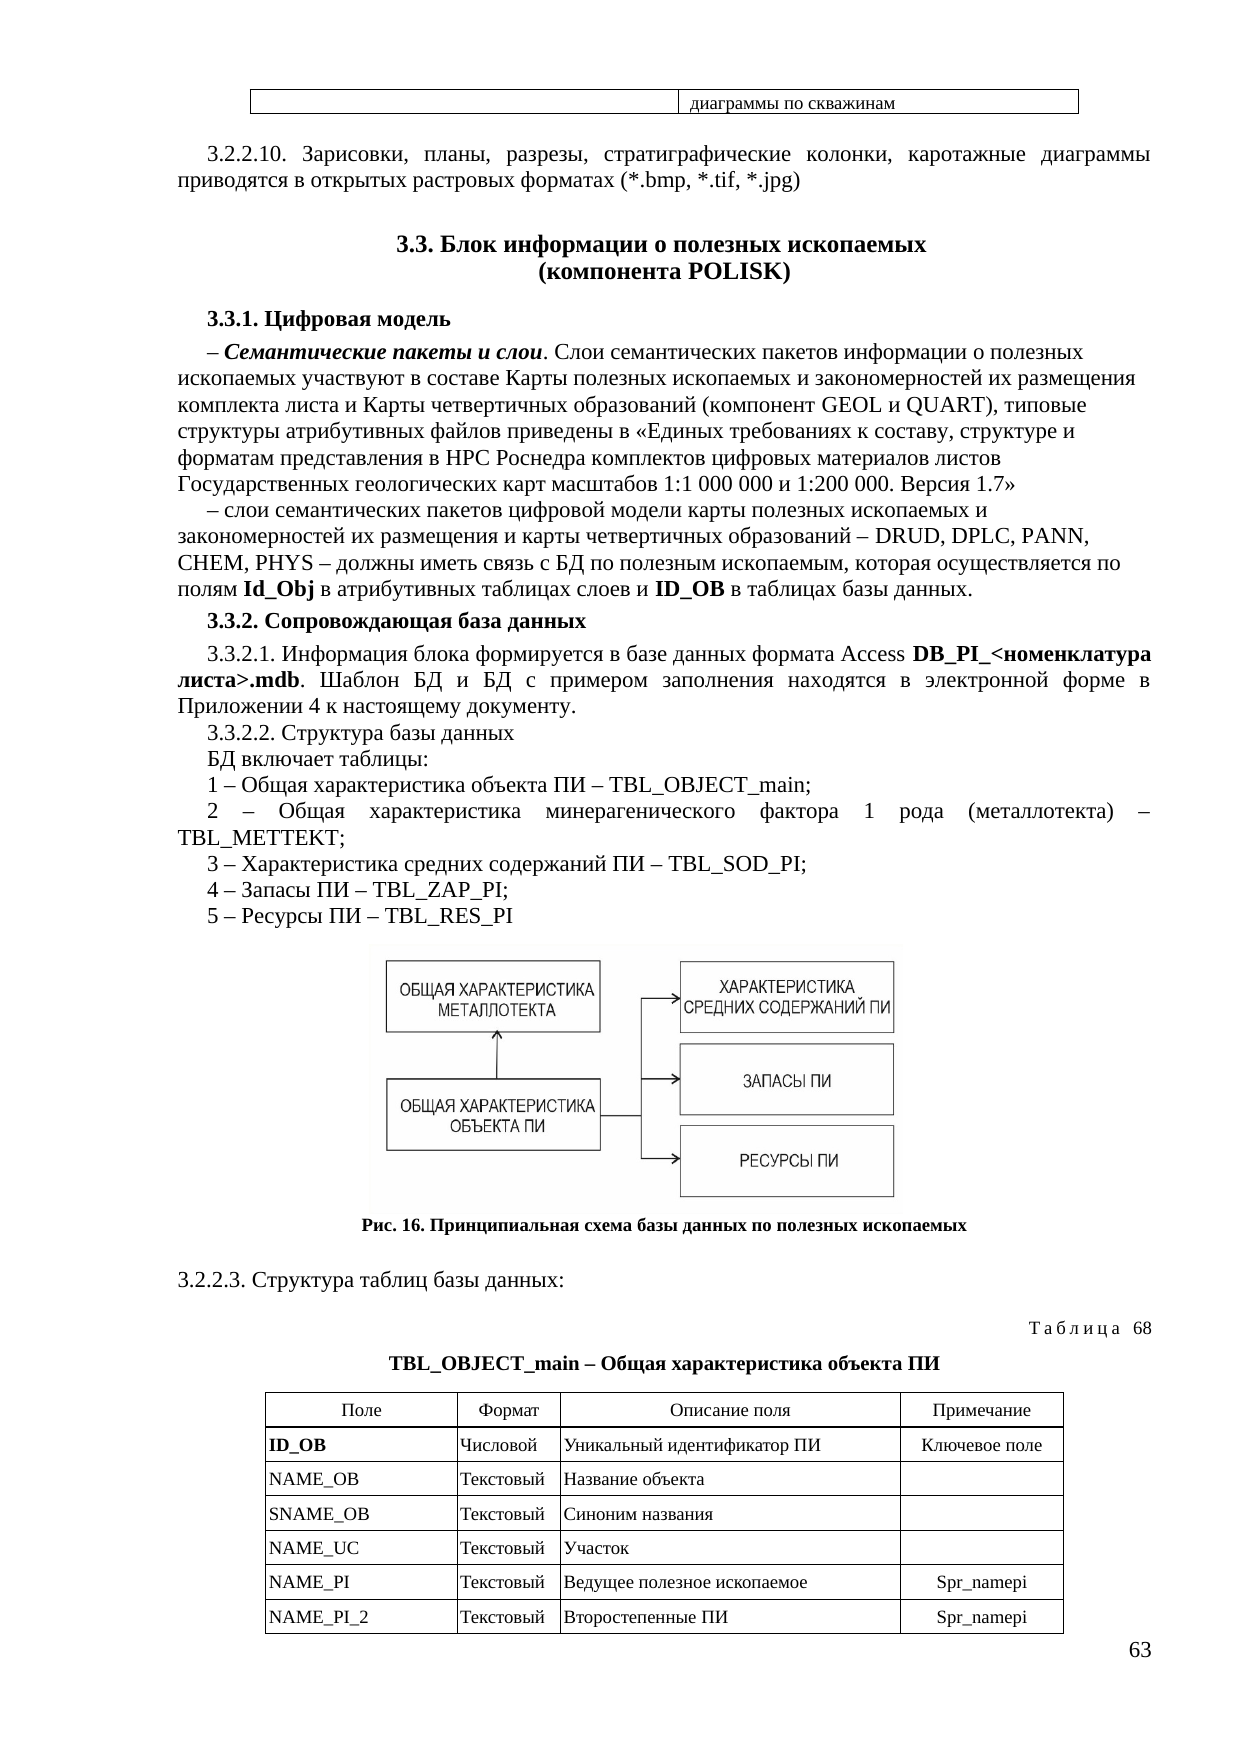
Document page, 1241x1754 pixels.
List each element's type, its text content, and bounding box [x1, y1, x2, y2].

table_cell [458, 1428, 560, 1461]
text 3.2.2.3. Структура таблиц базы данных: [177, 1267, 1152, 1293]
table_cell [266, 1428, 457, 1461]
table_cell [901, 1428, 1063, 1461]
text 3.3.2. Сопровождающая база данных [177, 608, 1152, 634]
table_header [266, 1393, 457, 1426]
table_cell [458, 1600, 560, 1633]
text 3.3. Блок информации о полезных ископаемых (компонента POLISK) [177, 231, 1152, 285]
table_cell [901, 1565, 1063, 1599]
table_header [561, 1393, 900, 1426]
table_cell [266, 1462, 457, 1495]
text 5 – Ресурсы ПИ – TBL_RES_PI [177, 903, 1152, 929]
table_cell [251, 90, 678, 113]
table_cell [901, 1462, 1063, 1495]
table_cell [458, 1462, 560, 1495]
text – Семантические пакеты и слои. Слои семантических пакетов информации о полезных ископаемых участвуют в составе Карты полезных ископаемых и закономерностей их размещения комплекта листа и Карты четвертичных образований (компонент GEOL и QUART), типовые структуры атрибутивных файлов приведены в «Единых требованиях к составу, структуре и форматам представления в НРС Роснедра комплектов цифровых материалов листов Государственных геологических карт масштабов 1:1 000 000 и 1:200 000. Версия 1.7» [177, 338, 1152, 496]
picture [368, 944, 904, 1214]
text 3.3.2.2. Структура базы данных [177, 719, 1152, 745]
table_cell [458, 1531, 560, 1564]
text 3.2.2.10. Зарисовки, планы, разрезы, стратиграфические колонки, каротажные диаграммы приводятся в открытых растровых форматах (*.bmp, *.tif, *.jpg) [177, 141, 1152, 193]
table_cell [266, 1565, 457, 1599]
text 2 – Общая характеристика минерагенического фактора 1 рода (металлотекта) – TBL_METTEKT; [177, 798, 1152, 850]
text 3.3.1. Цифровая модель [177, 306, 1152, 332]
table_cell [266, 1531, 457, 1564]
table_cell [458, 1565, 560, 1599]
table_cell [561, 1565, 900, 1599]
text 1 – Общая характеристика объекта ПИ – TBL_OBJECT_main; [177, 772, 1152, 798]
text БД включает таблицы: [177, 745, 1152, 772]
text 4 – Запасы ПИ – TBL_ZAP_PI; [177, 877, 1152, 903]
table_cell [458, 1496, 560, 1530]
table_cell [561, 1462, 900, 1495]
text Таблица 68 [177, 1318, 1152, 1339]
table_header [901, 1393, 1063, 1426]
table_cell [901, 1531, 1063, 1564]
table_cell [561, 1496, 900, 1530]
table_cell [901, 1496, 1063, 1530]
text 3 – Характеристика средних содержаний ПИ – TBL_SOD_PI; [177, 850, 1152, 877]
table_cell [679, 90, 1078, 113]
text TBL_OBJECT_main – Общая характеристика объекта ПИ [177, 1351, 1152, 1375]
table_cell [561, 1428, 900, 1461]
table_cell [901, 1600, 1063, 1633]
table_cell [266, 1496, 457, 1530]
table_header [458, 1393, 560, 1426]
text 3.3.2.1. Информация блока формируется в базе данных формата Access DB_PI_<номенклатура листа>.mdb. Шаблон БД и БД с примером заполнения находятся в электронной форме в Приложении 4 к настоящему документу. [177, 640, 1152, 719]
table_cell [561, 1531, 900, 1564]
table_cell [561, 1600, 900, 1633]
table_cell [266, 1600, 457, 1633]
text – слои семантических пакетов цифровой модели карты полезных ископаемых и закономерностей их размещения и карты четвертичных образований – DRUD, DPLC, PANN, CHEM, PHYS – должны иметь связь с БД по полезным ископаемым, которая осуществляется по полям Id_Obj в атрибутивных таблицах слоев и ID_OB в таблицах базы данных. [177, 496, 1152, 602]
